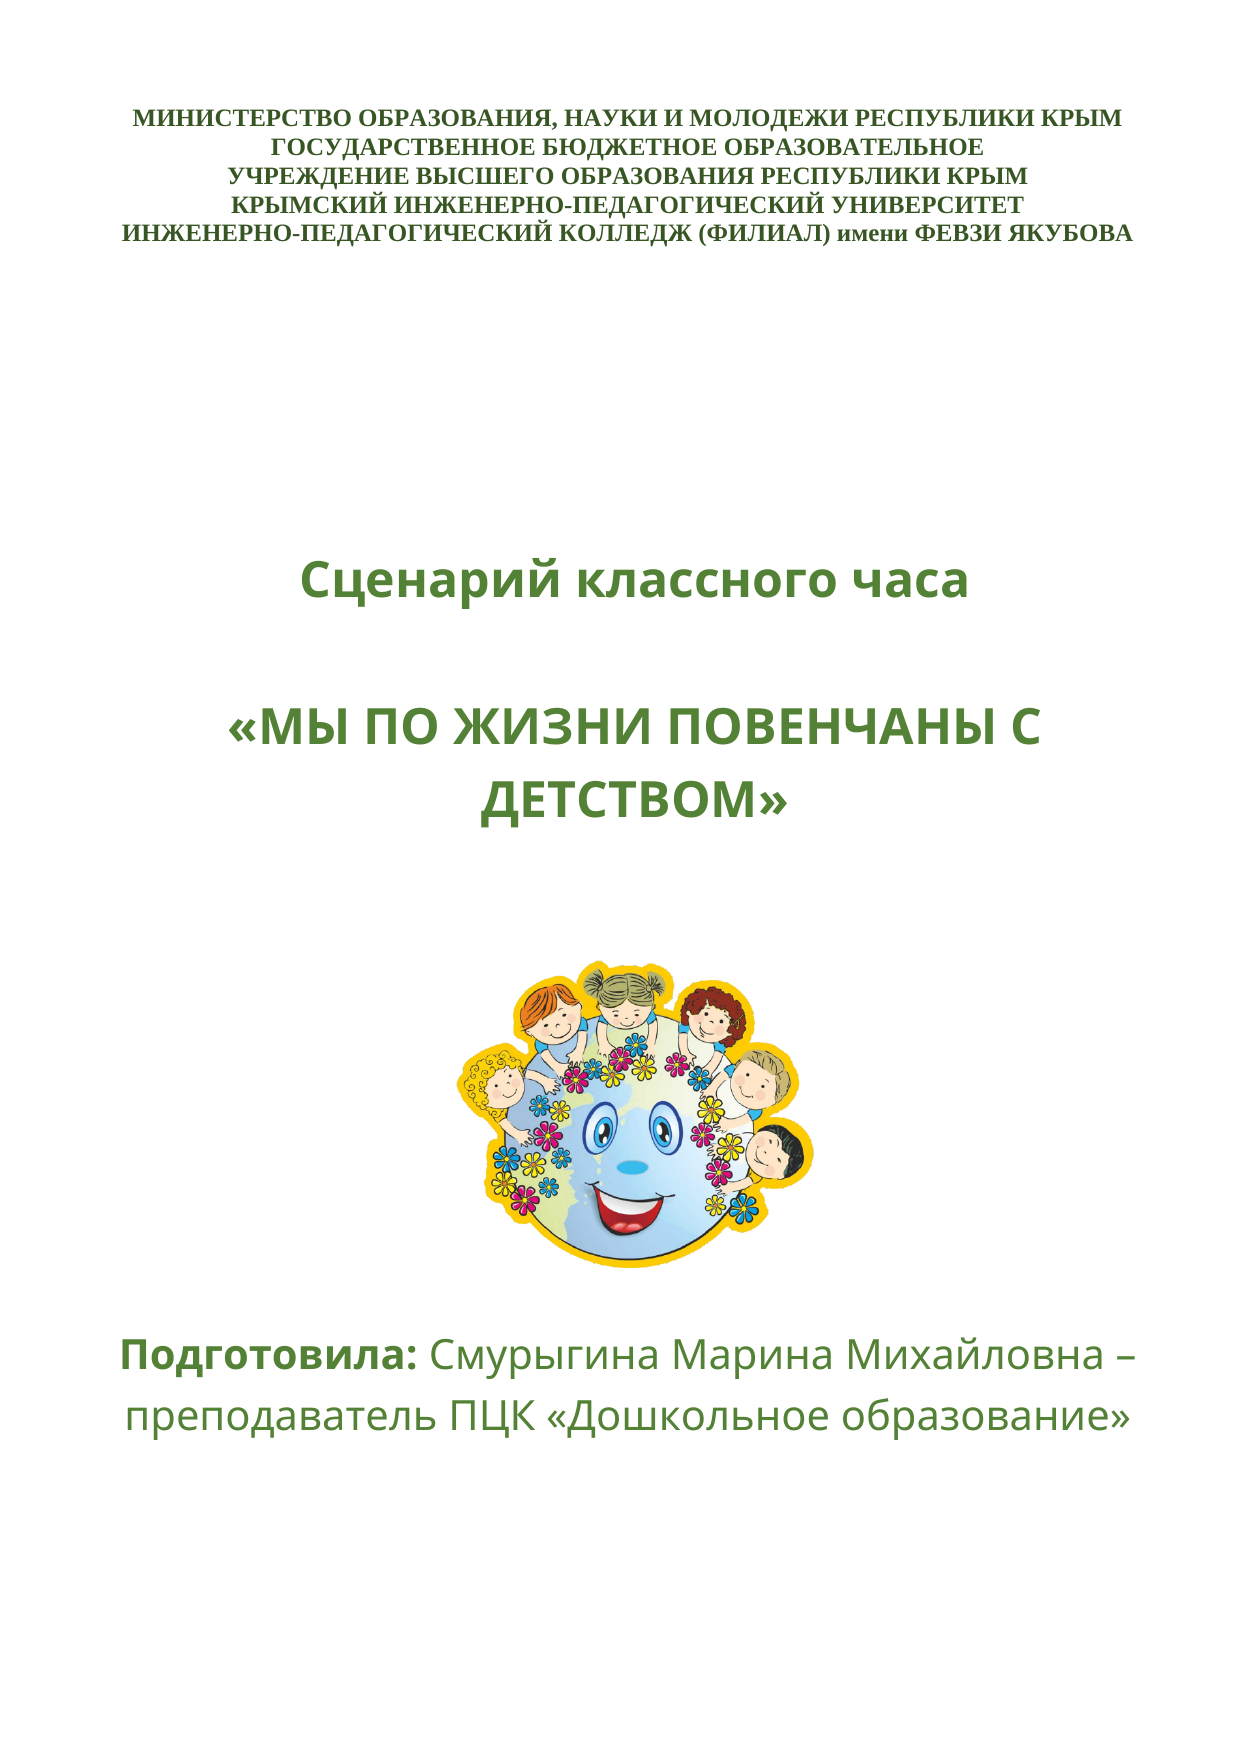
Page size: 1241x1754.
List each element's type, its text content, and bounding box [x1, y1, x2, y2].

picture [454, 931, 816, 1306]
text ГОСУДАРСТВЕННОЕ БЮДЖЕТНОЕ ОБРАЗОВАТЕЛЬНОЕ [103, 132, 1152, 161]
text КРЫМСКИЙ ИНЖЕНЕРНО-ПЕДАГОГИЧЕСКИЙ УНИВЕРСИТЕТ [103, 190, 1152, 218]
text УЧРЕЖДЕНИЕ ВЫСШЕГО ОБРАЗОВАНИЯ РЕСПУБЛИКИ КРЫМ [103, 161, 1152, 190]
text Подготовила: Смурыгина Марина Михайловна – преподаватель ПЦК «Дошкольное образование» [103, 1324, 1152, 1443]
text «МЫ ПО ЖИЗНИ ПОВЕНЧАНЫ С ДЕТСТВОМ» [118, 691, 1152, 832]
text МИНИСТЕРСТВО ОБРАЗОВАНИЯ, НАУКИ И МОЛОДЕЖИ РЕСПУБЛИКИ КРЫМ [103, 103, 1152, 132]
text Сценарий классного часа [118, 543, 1152, 612]
text ИНЖЕНЕРНО-ПЕДАГОГИЧЕСКИЙ КОЛЛЕДЖ (ФИЛИАЛ) имени ФЕВЗИ ЯКУБОВА [103, 218, 1152, 247]
